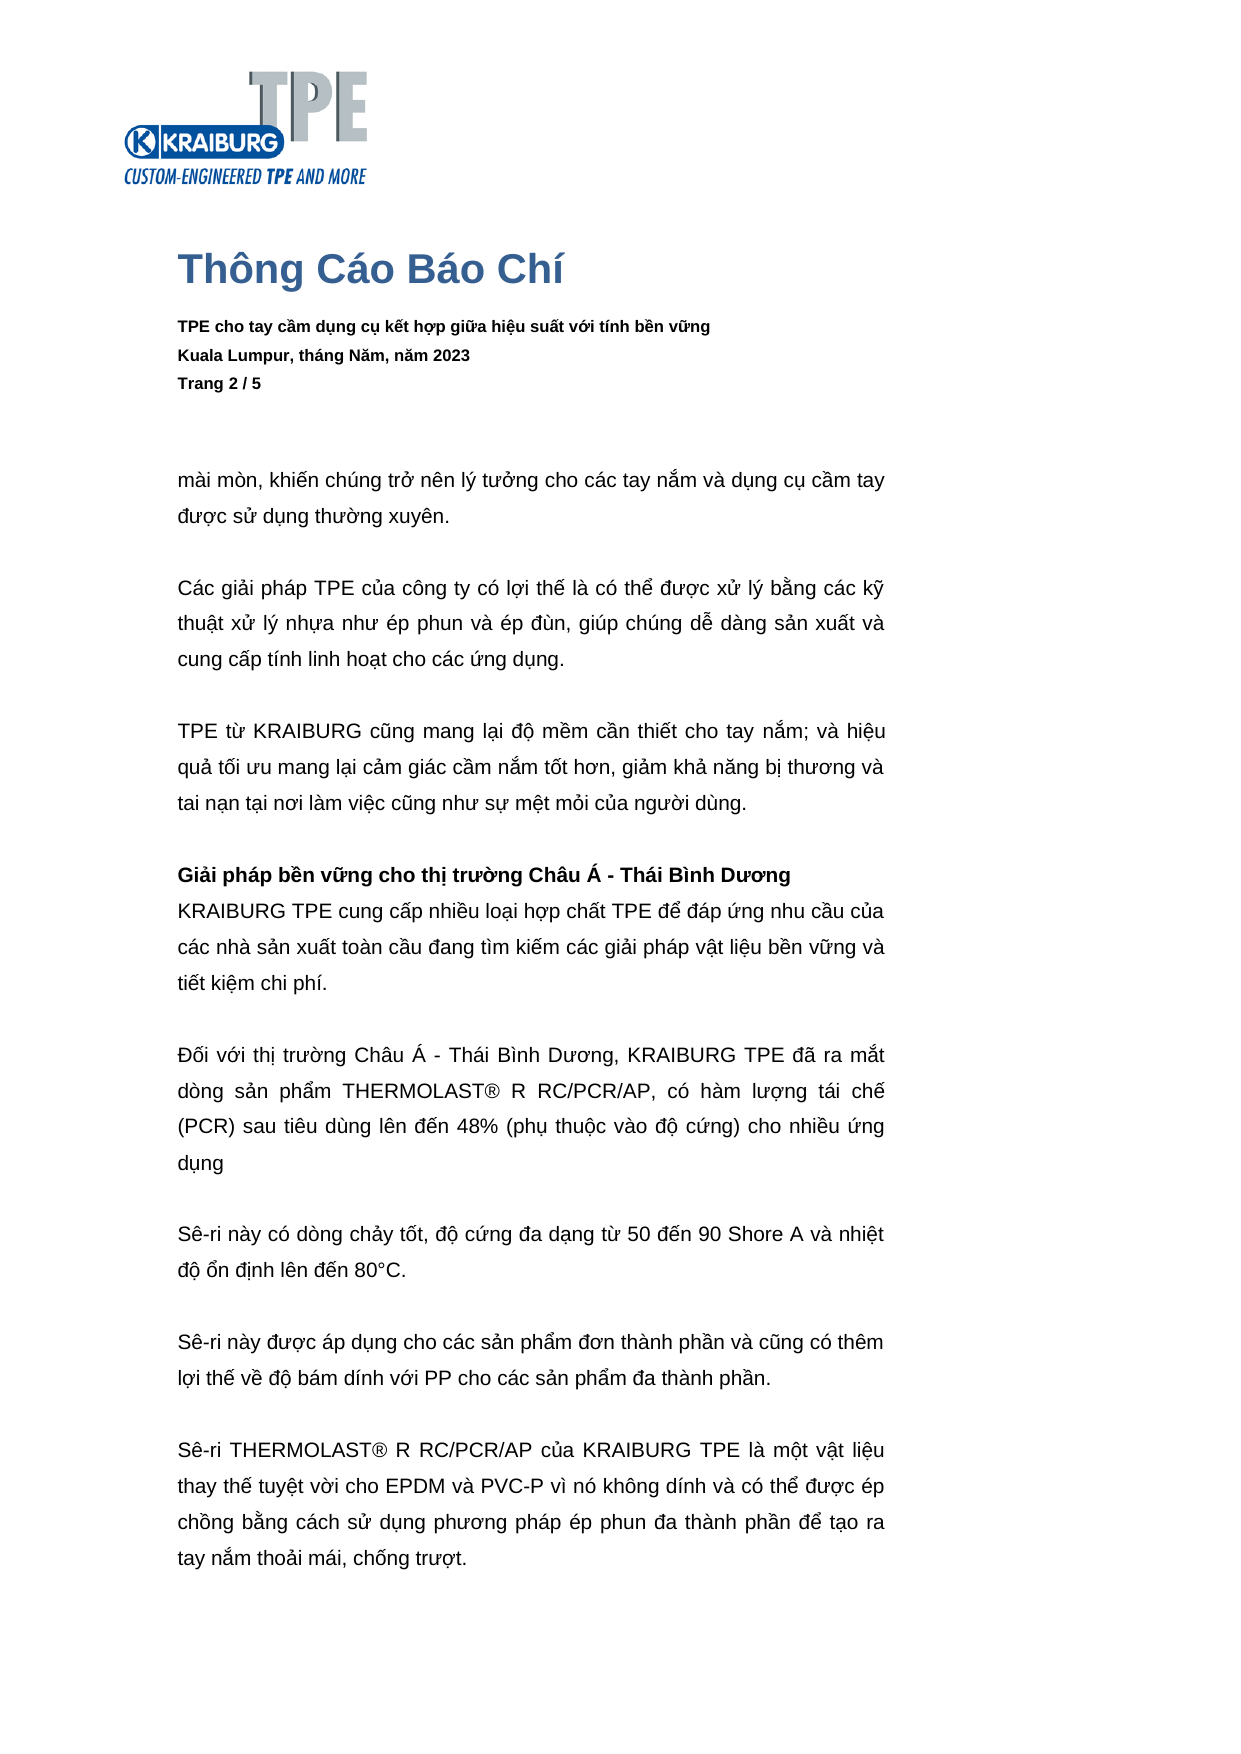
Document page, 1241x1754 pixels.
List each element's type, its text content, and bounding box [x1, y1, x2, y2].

text Giải pháp bền vững cho thị trường Châu Á - Thái Bình Dương [177, 863, 886, 887]
text KRAIBURG TPE cung cấp nhiều loại hợp chất TPE để đáp ứng nhu cầu của các nhà sản xuất toàn cầu đang tìm kiếm các giải pháp vật liệu bền vững và tiết kiệm chi phí. [177, 899, 886, 994]
text Các giải pháp TPE của công ty có lợi thế là có thể được xử lý bằng các kỹ thuật xử lý nhựa như ép phun và ép đùn, giúp chúng dễ dàng sản xuất và cung cấp tính linh hoạt cho các ứng dụng. [177, 575, 886, 671]
text Sê-ri này có dòng chảy tốt, độ cứng đa dạng từ 50 đến 90 Shore A và nhiệt độ ổn định lên đến 80°C. [177, 1222, 886, 1282]
picture [112, 55, 379, 200]
text Sê-ri này được áp dụng cho các sản phẩm đơn thành phần và cũng có thêm lợi thế về độ bám dính với PP cho các sản phẩm đa thành phần. [177, 1330, 886, 1390]
text Đối với thị trường Châu Á - Thái Bình Dương, KRAIBURG TPE đã ra mắt dòng sản phẩm THERMOLAST® R RC/PCR/AP, có hàm lượng tái chế (PCR) sau tiêu dùng lên đến 48% (phụ thuộc vào độ cứng) cho nhiều ứng dụng [177, 1042, 886, 1174]
text Sê-ri THERMOLAST® R RC/PCR/AP của KRAIBURG TPE là một vật liệu thay thế tuyệt vời cho EPDM và PVC-P vì nó không dính và có thể được ép chồng bằng cách sử dụng phương pháp ép phun đa thành phần để tạo ra tay nắm thoải mái, chống trượt. [177, 1438, 886, 1569]
text TPE từ KRAIBURG cũng mang lại độ mềm cần thiết cho tay nắm; và hiệu quả tối ưu mang lại cảm giác cầm nắm tốt hơn, giảm khả năng bị thương và tai nạn tại nơi làm việc cũng như sự mệt mỏi của người dùng. [177, 719, 886, 815]
